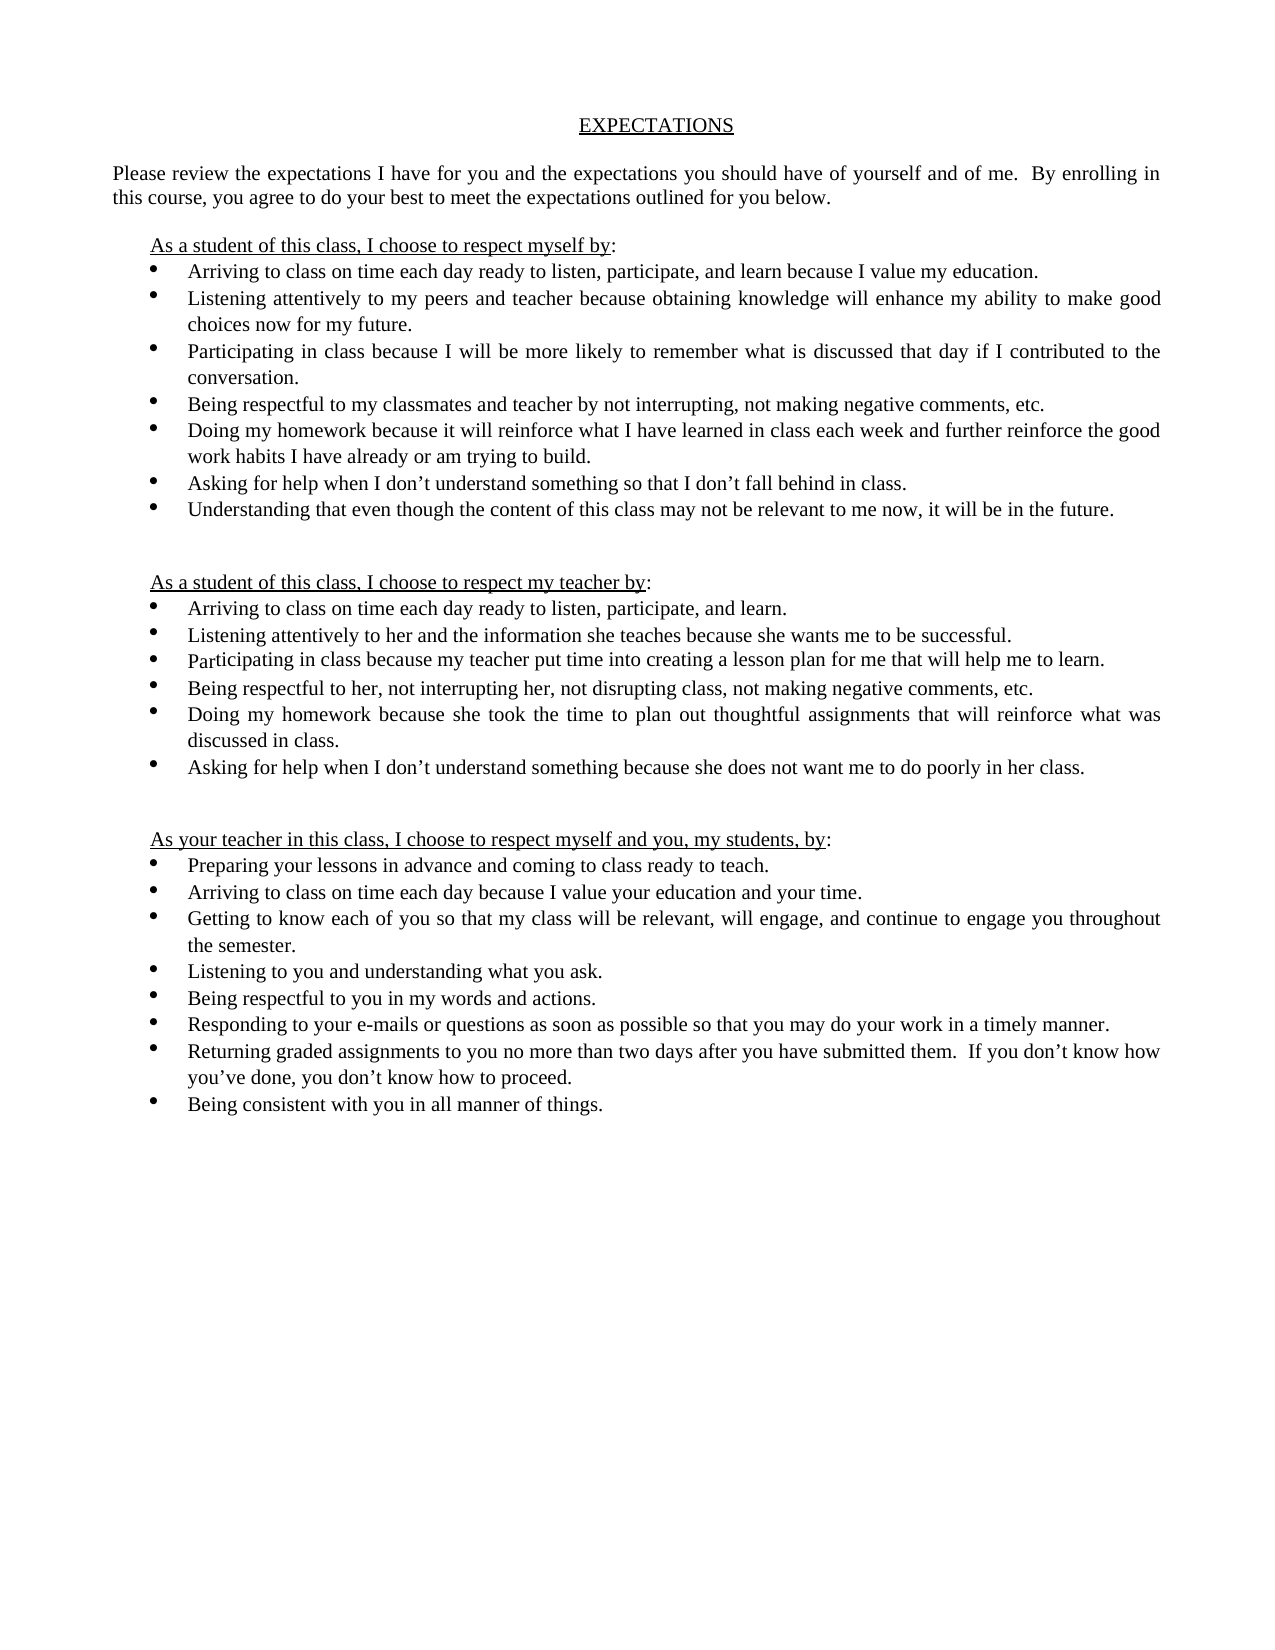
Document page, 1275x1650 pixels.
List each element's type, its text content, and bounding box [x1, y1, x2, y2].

list Asking for help when I don’t understand something because she does not want me to do poorly in her class. [150, 752, 1162, 779]
list Being respectful to you in my words and actions. [150, 983, 1162, 1010]
list Arriving to class on time each day ready to listen, participate, and learn. [150, 594, 1162, 620]
list Getting to know each of you so that my class will be relevant, will engage, and continue to engage you throughout the semester. [150, 904, 1162, 957]
list Preparing your lessons in advance and coming to class ready to teach. [150, 851, 1162, 877]
list Being consistent with you in all manner of things. [150, 1089, 1162, 1116]
text EXPECTATIONS [150, 112, 1162, 137]
list Listening attentively to my peers and teacher because obtaining knowledge will enhance my ability to make good choices now for my future. [150, 283, 1162, 336]
list Doing my homework because she took the time to plan out thoughtful assignments that will reinforce what was discussed in class. [150, 699, 1162, 752]
text As your teacher in this class, I choose to respect myself and you, my students, by: [150, 827, 1162, 851]
list Participating in class because my teacher put time into creating a lesson plan for me that will help me to learn. [150, 647, 1162, 673]
list Doing my homework because it will reinforce what I have learned in class each week and further reinforce the good work habits I have already or am trying to build. [150, 416, 1162, 468]
list Returning graded assignments to you no more than two days after you have submitted them. If you don’t know how you’ve done, you don’t know how to proceed. [150, 1036, 1162, 1089]
list Arriving to class on time each day because I value your education and your time. [150, 877, 1162, 904]
text As a student of this class, I choose to respect my teacher by: [150, 569, 1162, 594]
list Responding to your e-mails or questions as soon as possible so that you may do your work in a timely manner. [150, 1010, 1162, 1036]
text As a student of this class, I choose to respect myself by: [150, 233, 1162, 257]
list Asking for help when I don’t understand something so that I don’t fall behind in class. [150, 468, 1162, 495]
list Being respectful to her, not interrupting her, not disrupting class, not making negative comments, etc. [150, 673, 1162, 699]
list Understanding that even though the content of this class may not be relevant to me now, it will be in the future. [150, 495, 1162, 521]
text Please review the expectations I have for you and the expectations you should have of yourself and of me. By enrolling in this course, you agree to do your best to meet the expectations outlined for you below. [112, 161, 1162, 209]
list Listening to you and understanding what you ask. [150, 957, 1162, 983]
list Participating in class because I will be more likely to remember what is discussed that day if I contributed to the conversation. [150, 336, 1162, 389]
list Listening attentively to her and the information she teaches because she wants me to be successful. [150, 620, 1162, 647]
list Arriving to class on time each day ready to listen, participate, and learn because I value my education. [150, 257, 1162, 283]
list Being respectful to my classmates and teacher by not interrupting, not making negative comments, etc. [150, 389, 1162, 416]
